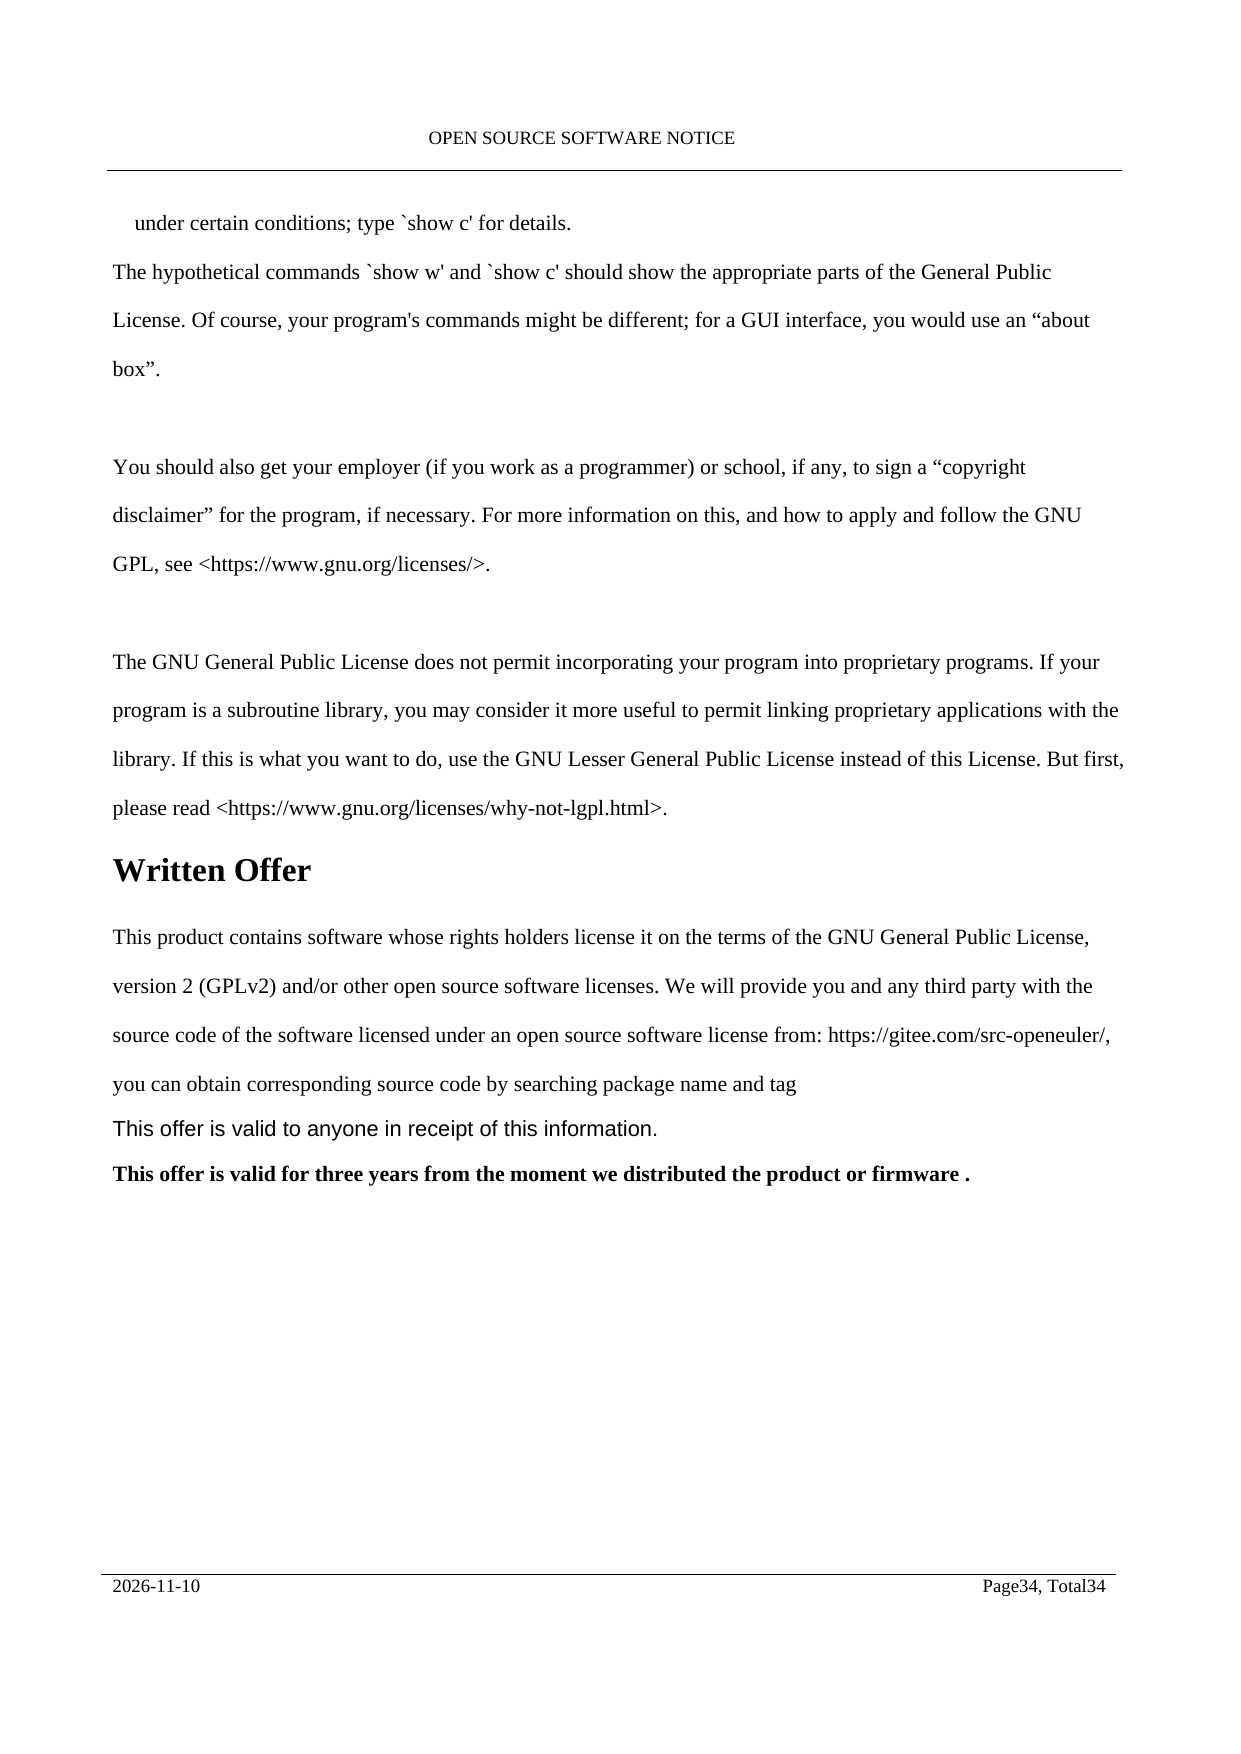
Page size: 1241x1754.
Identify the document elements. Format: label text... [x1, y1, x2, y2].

text This offer is valid to anyone in receipt of this information. [112, 1112, 1128, 1144]
text This offer is valid for three years from the moment we distributed the product or firmware . [112, 1157, 1128, 1189]
text Written Offer [112, 836, 1128, 901]
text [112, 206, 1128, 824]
text This product contains software whose rights holders license it on the terms of the GNU General Public License, version 2 (GPLv2) and/or other open source software licenses. We will provide you and any third party with the source code of the software licensed under an open source software license from: https://gitee.com/src-openeuler/, you can obtain corresponding source code by searching package name and tag [112, 921, 1128, 1099]
